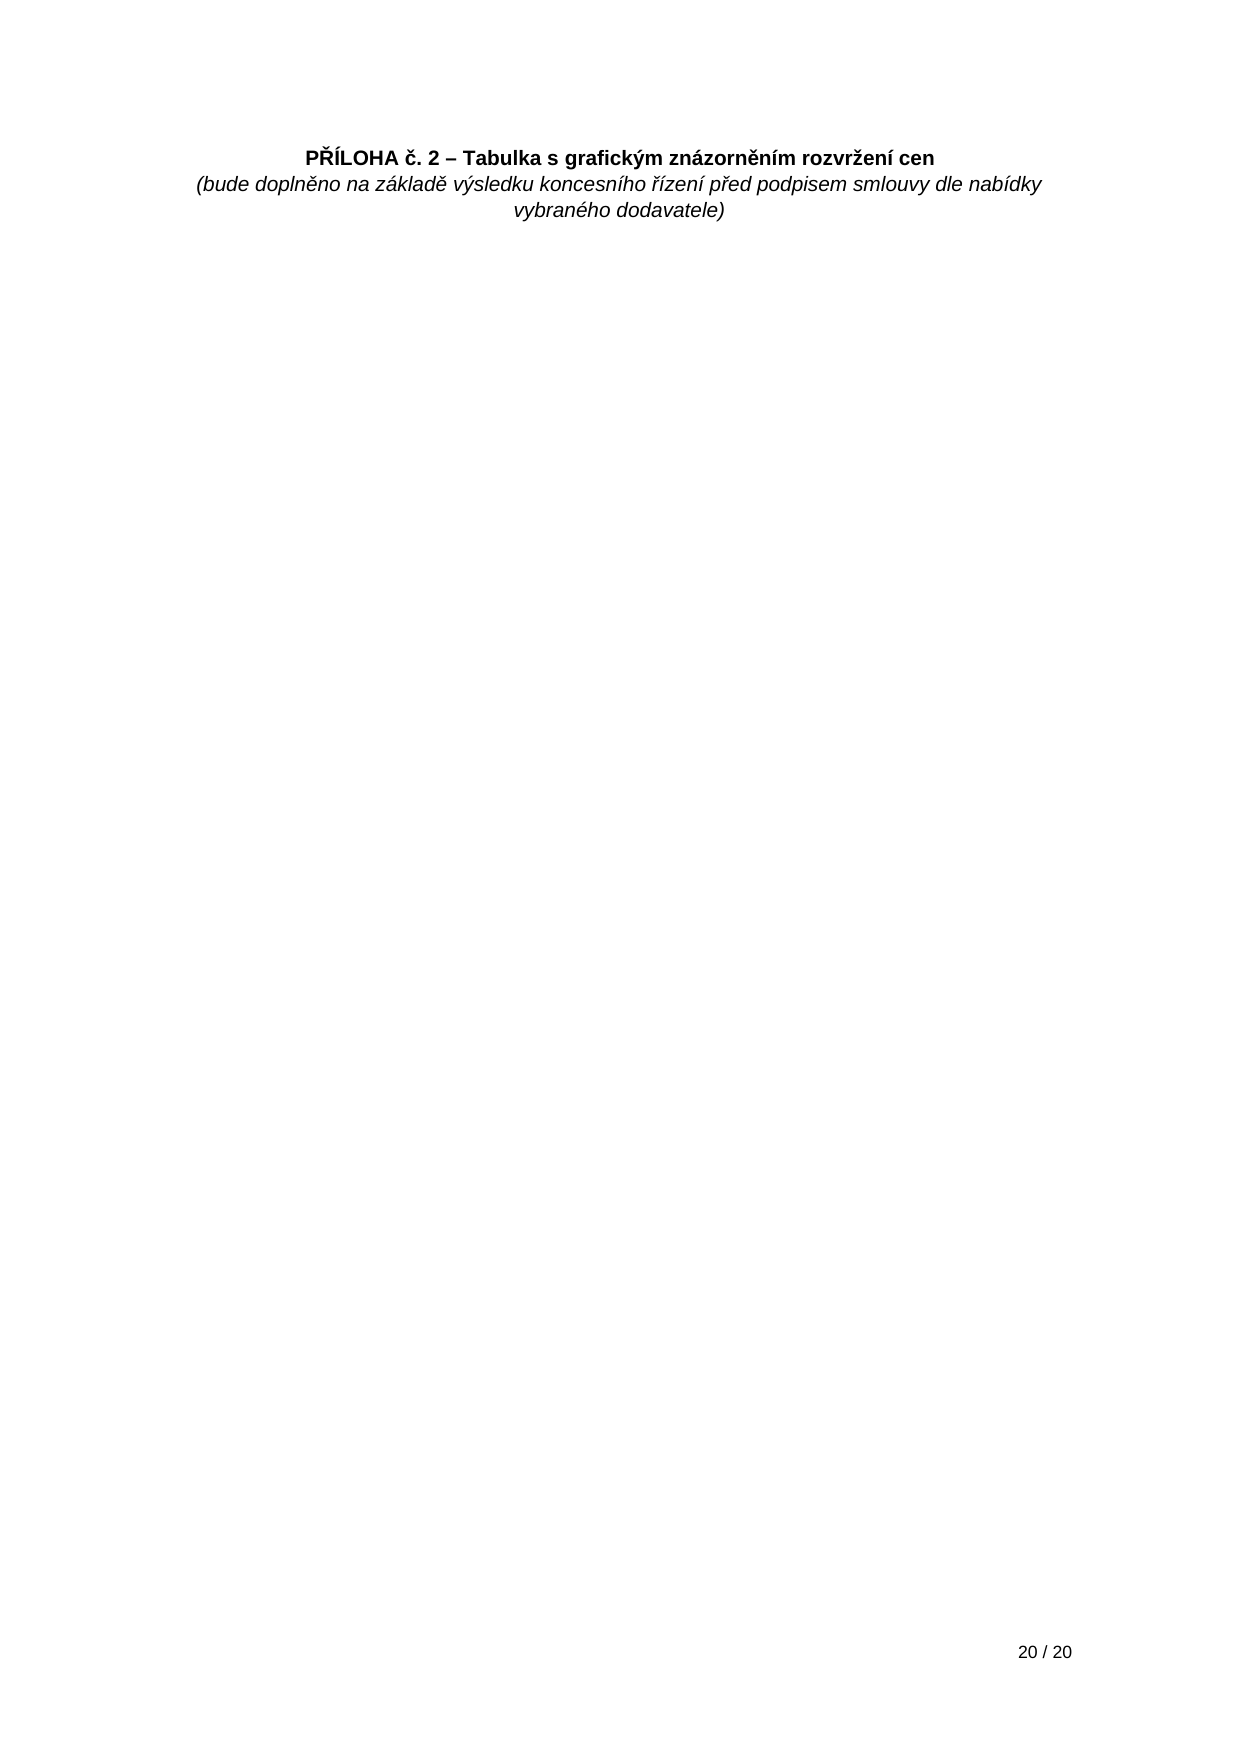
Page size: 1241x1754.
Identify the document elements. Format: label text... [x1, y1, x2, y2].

text PŘÍLOHA č. 2 – Tabulka s grafickým znázorněním rozvržení cen [168, 145, 1072, 171]
text (bude doplněno na základě výsledku koncesního řízení před podpisem smlouvy dle nabídky vybraného dodavatele) [168, 171, 1072, 223]
